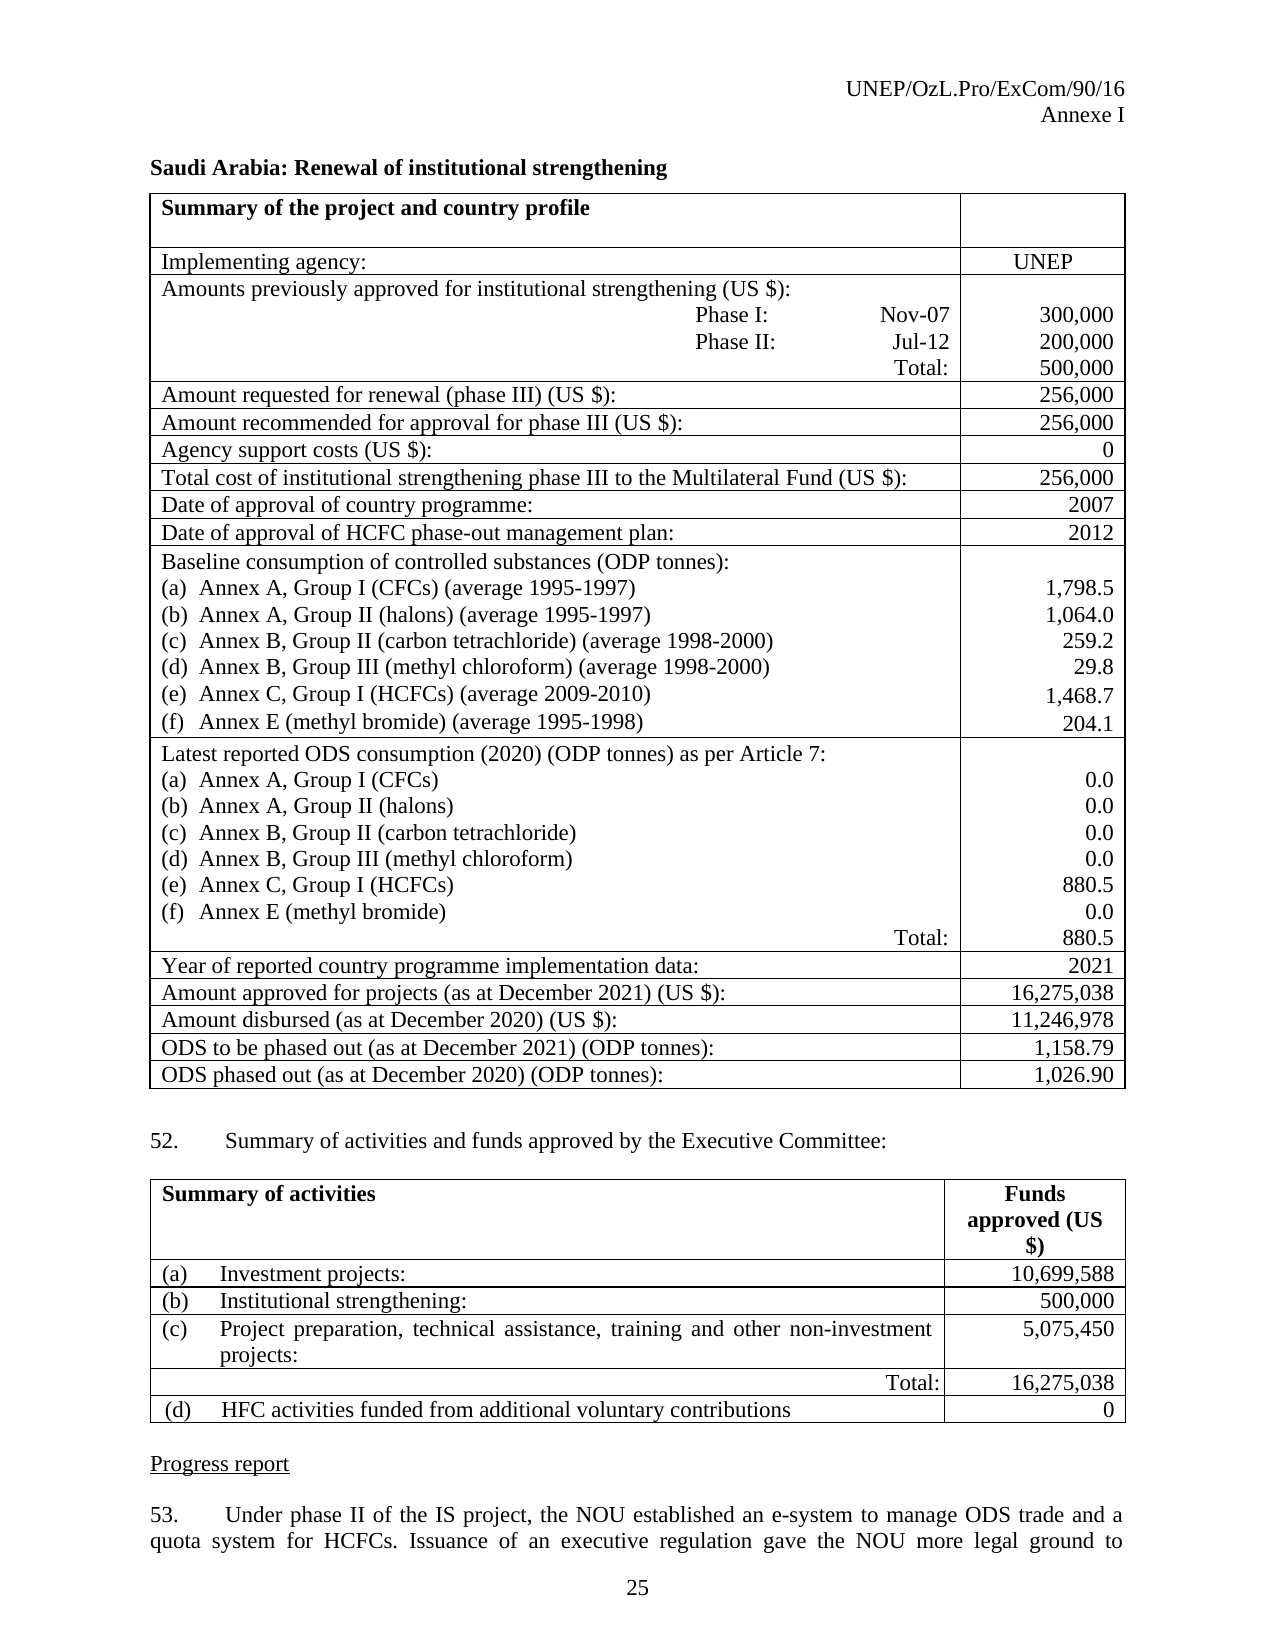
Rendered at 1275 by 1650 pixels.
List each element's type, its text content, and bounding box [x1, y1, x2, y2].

table_cell (d) Annex B, Group III (methyl chloroform) [151, 845, 960, 872]
table_cell 1,468.7 [961, 680, 1124, 708]
table_cell Date of approval of country programme: [151, 491, 960, 517]
table_cell (f) Annex E (methyl bromide) (average 1995-1998) [151, 708, 960, 737]
table_cell 0.0 [961, 845, 1124, 872]
table_cell 1,798.5 [961, 574, 1124, 601]
table_cell 1,026.90 [961, 1061, 1124, 1088]
table_cell Project preparation, technical assistance, training and other non-investment projects: [220, 1315, 944, 1367]
table_cell ODS phased out (as at December 2020) (ODP tonnes): [151, 1061, 960, 1088]
table_cell Phase II: [151, 328, 789, 354]
table_cell (d) [151, 1396, 210, 1422]
table_cell 29.8 [961, 654, 1124, 680]
table_cell Latest reported ODS consumption (2020) (ODP tonnes) as per Article 7: [151, 738, 960, 766]
table_cell 1,064.0 [961, 601, 1124, 627]
table_cell 256,000 [961, 464, 1124, 490]
table_cell (c) Annex B, Group II (carbon tetrachloride) [151, 819, 960, 845]
table_cell UNEP [961, 248, 1124, 274]
table_cell 2021 [961, 952, 1124, 978]
table_cell (b) Annex A, Group II (halons) (average 1995-1997) [151, 601, 960, 627]
table_cell 300,000 [961, 301, 1124, 328]
table_cell Amount approved for projects (as at December 2021) (US $): [151, 979, 960, 1005]
list Summary of activities and funds approved by the Executive Committee: [150, 1127, 1125, 1154]
table_cell Jul-12 [789, 328, 960, 354]
table_cell Total: [151, 354, 960, 381]
table_cell Amount disbursed (as at December 2020) (US $): [151, 1006, 960, 1033]
table_cell Amount recommended for approval for phase III (US $): [151, 409, 960, 435]
table_cell (c) [151, 1315, 219, 1367]
table_cell 0.0 [961, 766, 1124, 792]
table_header Funds approved (US $) [945, 1180, 1125, 1259]
table_cell (a) [151, 1260, 219, 1286]
table_cell (b) [151, 1288, 219, 1314]
table_cell Institutional strengthening: [220, 1288, 944, 1314]
table_cell 5,075,450 [945, 1315, 1125, 1367]
table_header Summary of the project and country profile [151, 194, 960, 247]
table_cell 1,158.79 [961, 1034, 1124, 1060]
table_cell Year of reported country programme implementation data: [151, 952, 960, 978]
text Saudi Arabia: Renewal of institutional strengthening [150, 154, 1125, 180]
table_cell (f) Annex E (methyl bromide) [151, 898, 960, 924]
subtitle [150, 1501, 1125, 1554]
table_cell Total: [151, 924, 960, 951]
table_cell 880.5 [961, 924, 1124, 951]
table_cell 16,275,038 [945, 1369, 1125, 1395]
list Progress report [150, 1450, 1125, 1476]
table_cell 256,000 [961, 409, 1124, 435]
table_cell 200,000 [961, 328, 1124, 354]
table_cell (b) Annex A, Group II (halons) [151, 793, 960, 819]
table_cell 259.2 [961, 627, 1124, 653]
table_cell HFC activities funded from additional voluntary contributions [210, 1396, 944, 1422]
table_cell Investment projects: [220, 1260, 944, 1286]
table_cell 2007 [961, 491, 1124, 517]
table_cell (d) Annex B, Group III (methyl chloroform) (average 1998-2000) [151, 654, 960, 680]
table_cell 0.0 [961, 819, 1124, 845]
table_cell [961, 738, 1124, 766]
table_cell Nov-07 [789, 301, 960, 328]
table_cell (a) Annex A, Group I (CFCs) (average 1995-1997) [151, 574, 960, 601]
table_header Summary of activities [151, 1180, 944, 1259]
table_cell Phase I: [151, 301, 789, 328]
table_cell Total cost of institutional strengthening phase III to the Multilateral Fund (US $): [151, 464, 960, 490]
table_cell Total: [151, 1369, 944, 1395]
table_cell 880.5 [961, 872, 1124, 898]
table_cell (e) Annex C, Group I (HCFCs) (average 2009-2010) [151, 680, 960, 708]
table_cell 11,246,978 [961, 1006, 1124, 1033]
table_cell ODS to be phased out (as at December 2021) (ODP tonnes): [151, 1034, 960, 1060]
table_cell (c) Annex B, Group II (carbon tetrachloride) (average 1998-2000) [151, 627, 960, 653]
table_cell Implementing agency: [151, 248, 960, 274]
table_cell 500,000 [945, 1288, 1125, 1314]
table_cell 256,000 [961, 382, 1124, 408]
table_cell 0.0 [961, 898, 1124, 924]
table_cell [961, 546, 1124, 574]
table_header [961, 194, 1124, 247]
table_cell 16,275,038 [961, 979, 1124, 1005]
table_cell Date of approval of HCFC phase-out management plan: [151, 519, 960, 545]
table_cell 2012 [961, 519, 1124, 545]
table_cell [961, 275, 1124, 301]
table_cell Baseline consumption of controlled substances (ODP tonnes): [151, 546, 960, 574]
table_cell Amount requested for renewal (phase III) (US $): [151, 382, 960, 408]
table_cell 500,000 [961, 354, 1124, 381]
table_cell Agency support costs (US $): [151, 436, 960, 463]
table_cell 0.0 [961, 793, 1124, 819]
table_cell 10,699,588 [945, 1260, 1125, 1286]
table_cell (a) Annex A, Group I (CFCs) [151, 766, 960, 792]
table_cell 204.1 [961, 708, 1124, 737]
table_cell (e) Annex C, Group I (HCFCs) [151, 872, 960, 898]
table_cell 0 [961, 436, 1124, 463]
table_cell Amounts previously approved for institutional strengthening (US $): [151, 275, 960, 301]
table_cell 0 [945, 1396, 1125, 1422]
